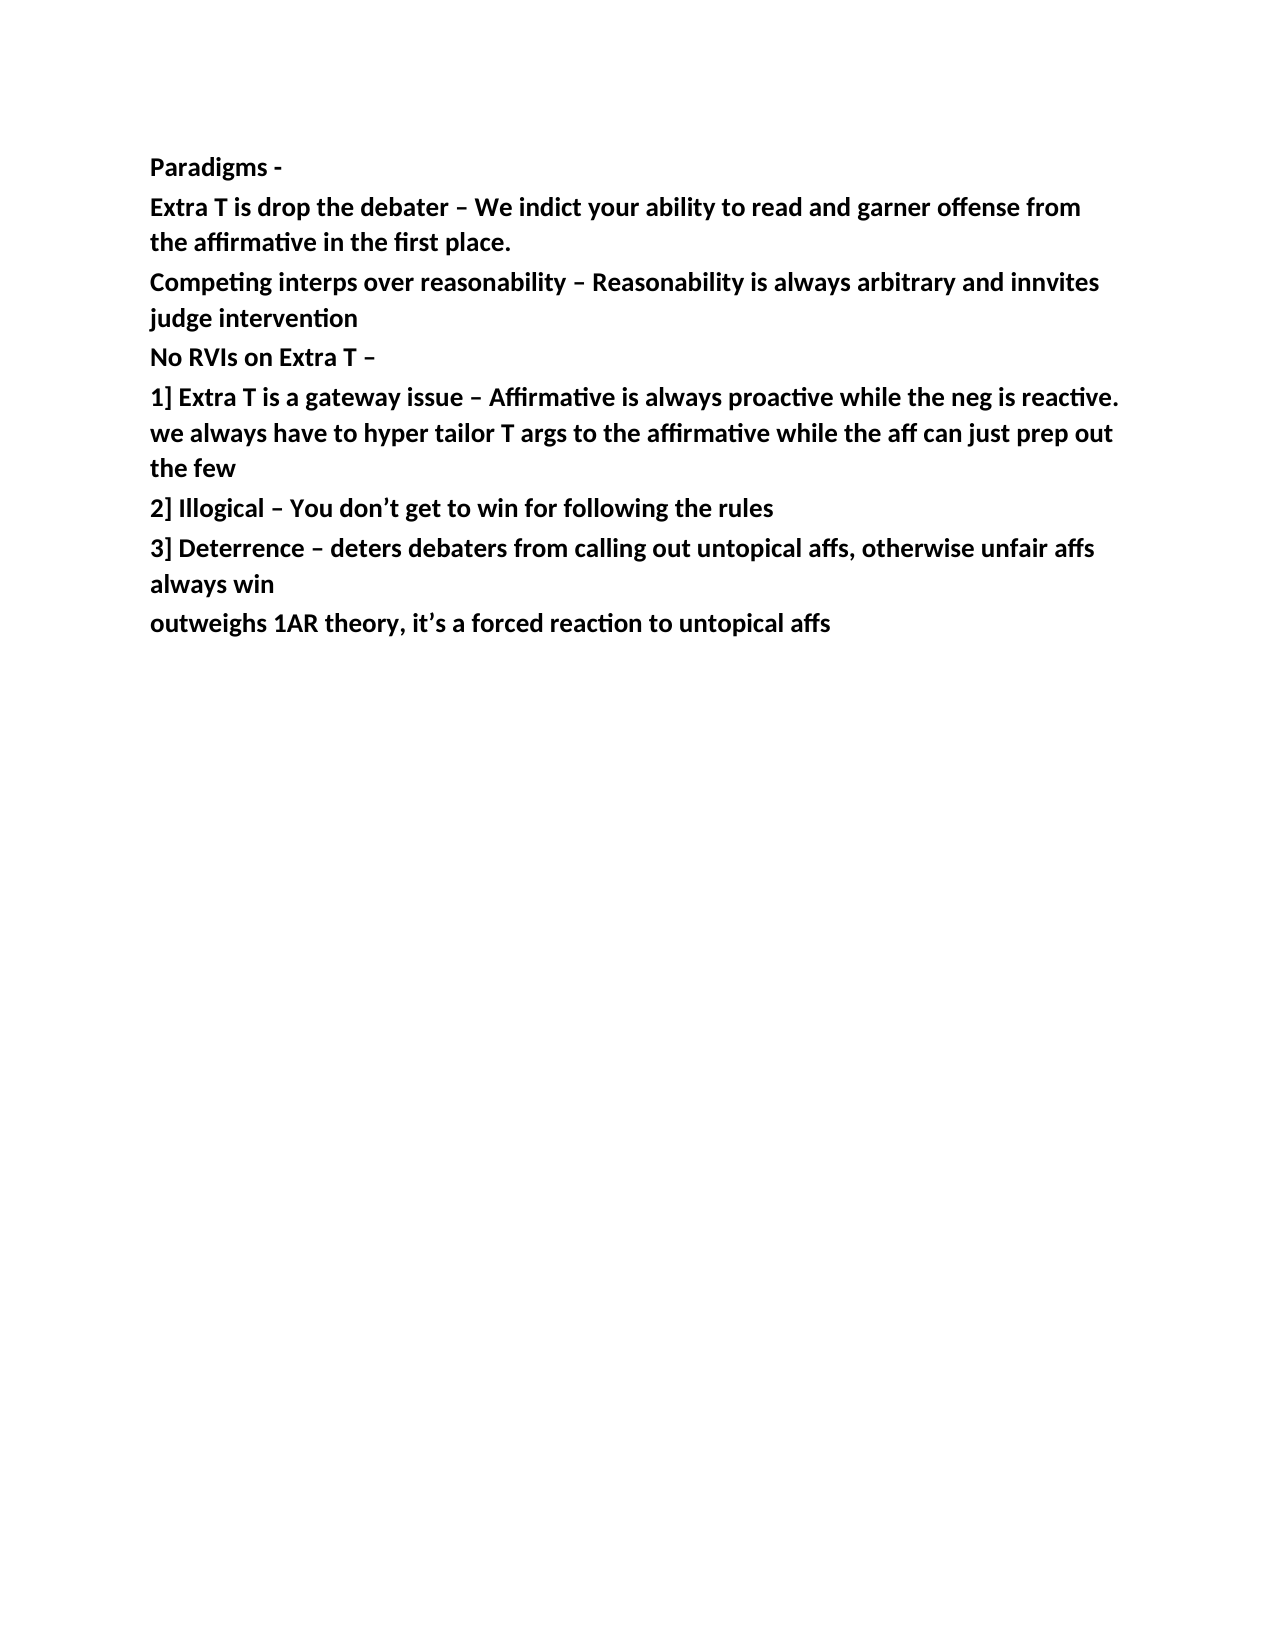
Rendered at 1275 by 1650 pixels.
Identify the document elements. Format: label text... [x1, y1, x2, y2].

subtitle Extra T is drop the debater – We indict your ability to read and garner offense from the affirmative in the first place. [150, 190, 1125, 258]
subtitle Paradigms - [150, 150, 1125, 183]
subtitle 2] Illogical – You don’t get to win for following the rules [150, 491, 1125, 524]
subtitle 1] Extra T is a gateway issue – Affirmative is always proactive while the neg is reactive. we always have to hyper tailor T args to the affirmative while the aff can just prep out the few [150, 380, 1125, 485]
subtitle No RVIs on Extra T – [150, 341, 1125, 374]
subtitle Competing interps over reasonability – Reasonability is always arbitrary and innvites judge intervention [150, 265, 1125, 334]
subtitle 3] Deterrence – deters debaters from calling out untopical affs, otherwise unfair affs always win [150, 531, 1125, 600]
subtitle outweighs 1AR theory, it’s a forced reaction to untopical affs [150, 607, 1125, 640]
